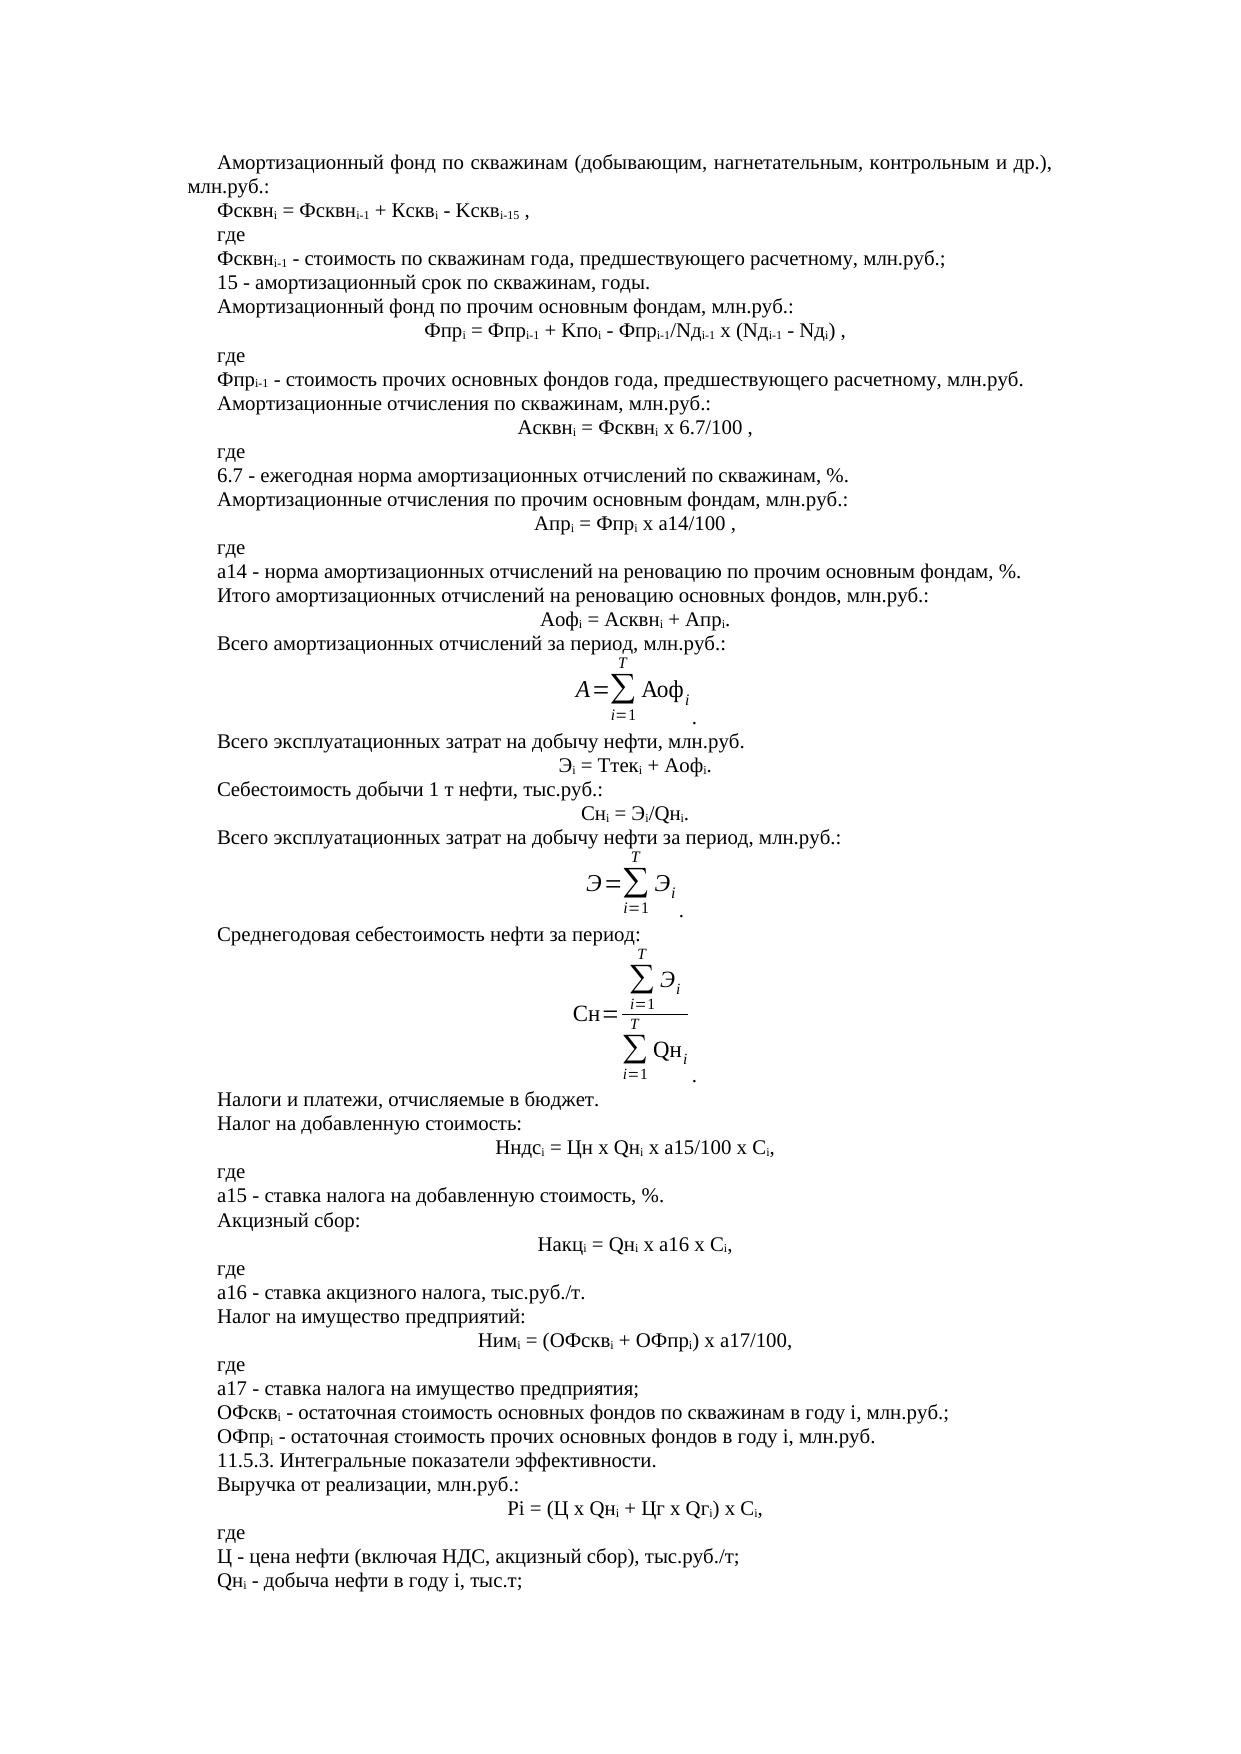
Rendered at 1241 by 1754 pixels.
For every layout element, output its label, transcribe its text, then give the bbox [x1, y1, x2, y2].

text Апрi = Фпрi х а14/100 , [187, 511, 1053, 535]
text Всего эксплуатационных затрат на добычу нефти за период, млн.руб.: [187, 825, 1053, 849]
text . [187, 655, 1053, 729]
text ОФсквi - остаточная стоимость основных фондов по скважинам в году i, млн.руб.; [187, 1400, 1053, 1424]
text где [187, 342, 1053, 367]
text Выручка от реализации, млн.руб.: [187, 1472, 1053, 1496]
text где [187, 1520, 1053, 1544]
text Итого амортизационных отчислений на реновацию основных фондов, млн.руб.: [187, 583, 1053, 607]
text Нимi = (ОФсквi + ОФпрi) х а17/100, [187, 1328, 1053, 1352]
text Амортизационные отчисления по скважинам, млн.руб.: [187, 391, 1053, 415]
text 11.5.3. Интегральные показатели эффективности. [187, 1448, 1053, 1472]
text Фпpi = Фпрi-1 + Kпоi - Фпрi-1/Nдi-1 х (Nдi-1 - Nдi) , [187, 318, 1053, 342]
text Фпрi-1 - стоимость прочих основных фондов года, предшествующего расчетному, млн.руб. [187, 367, 1053, 391]
text где [187, 222, 1053, 246]
text Эi = Ттекi + Аофi. [187, 753, 1053, 777]
text где [187, 1256, 1053, 1280]
text Снi = Эi/Qнi. [187, 801, 1053, 825]
text . [187, 849, 1053, 922]
text Фсквнi-1 - стоимость по скважинам года, предшествующего расчетному, млн.руб.; [187, 246, 1053, 270]
text 15 - амортизационный срок по скважинам, годы. [187, 270, 1053, 294]
text Нндсi = Цн х Qнi х а15/100 х Сi, [187, 1135, 1053, 1159]
text Акцизный сбор: [187, 1207, 1053, 1232]
text Налоги и платежи, отчисляемые в бюджет. [187, 1087, 1053, 1111]
text Амортизационный фонд по прочим основным фондам, млн.руб.: [187, 294, 1053, 318]
text а17 - ставка налога на имущество предприятия; [187, 1376, 1053, 1400]
text Налог на добавленную стоимость: [187, 1111, 1053, 1135]
text Qнi - добыча нефти в году i, тыс.т; [187, 1568, 1053, 1592]
text где [187, 535, 1053, 559]
text Среднегодовая себестоимость нефти за период: [187, 922, 1053, 946]
text Аофi = Асквнi + Aпpi. [187, 607, 1053, 631]
text Амортизационные отчисления по прочим основным фондам, млн.руб.: [187, 487, 1053, 511]
text а15 - ставка налога на добавленную стоимость, %. [187, 1183, 1053, 1207]
text Фсквнi = Фсквнi-1 + Ксквi - Kcквi-15 , [187, 198, 1053, 222]
text Накцi = Qнi х а16 х Сi, [187, 1232, 1053, 1256]
text Амортизационный фонд по скважинам (добывающим, нагнетательным, контрольным и др.), млн.руб.: [187, 150, 1053, 198]
text . [187, 946, 1053, 1087]
text Ц - цена нефти (включая НДС, акцизный сбор), тыс.руб./т; [187, 1544, 1053, 1568]
text а16 - ставка акцизного налога, тыс.руб./т. [187, 1280, 1053, 1304]
text Всего амортизационных отчислений за период, млн.руб.: [187, 631, 1053, 655]
text Себестоимость добычи 1 т нефти, тыс.руб.: [187, 777, 1053, 801]
text 6.7 - ежегодная норма амортизационных отчислений по скважинам, %. [187, 463, 1053, 487]
text Асквнi = Фсквнi х 6.7/100 , [187, 415, 1053, 439]
text где [187, 1352, 1053, 1376]
text Всего эксплуатационных затрат на добычу нефти, млн.руб. [187, 729, 1053, 753]
text где [187, 439, 1053, 463]
text где [187, 1159, 1053, 1183]
text Pi = (Ц х Qнi + Цг х Qгi) х Сi, [187, 1496, 1053, 1520]
text а14 - норма амортизационных отчислений на реновацию по прочим основным фондам, %. [187, 559, 1053, 583]
text ОФпрi - остаточная стоимость прочих основных фондов в году i, млн.руб. [187, 1424, 1053, 1448]
text Налог на имущество предприятий: [187, 1304, 1053, 1328]
